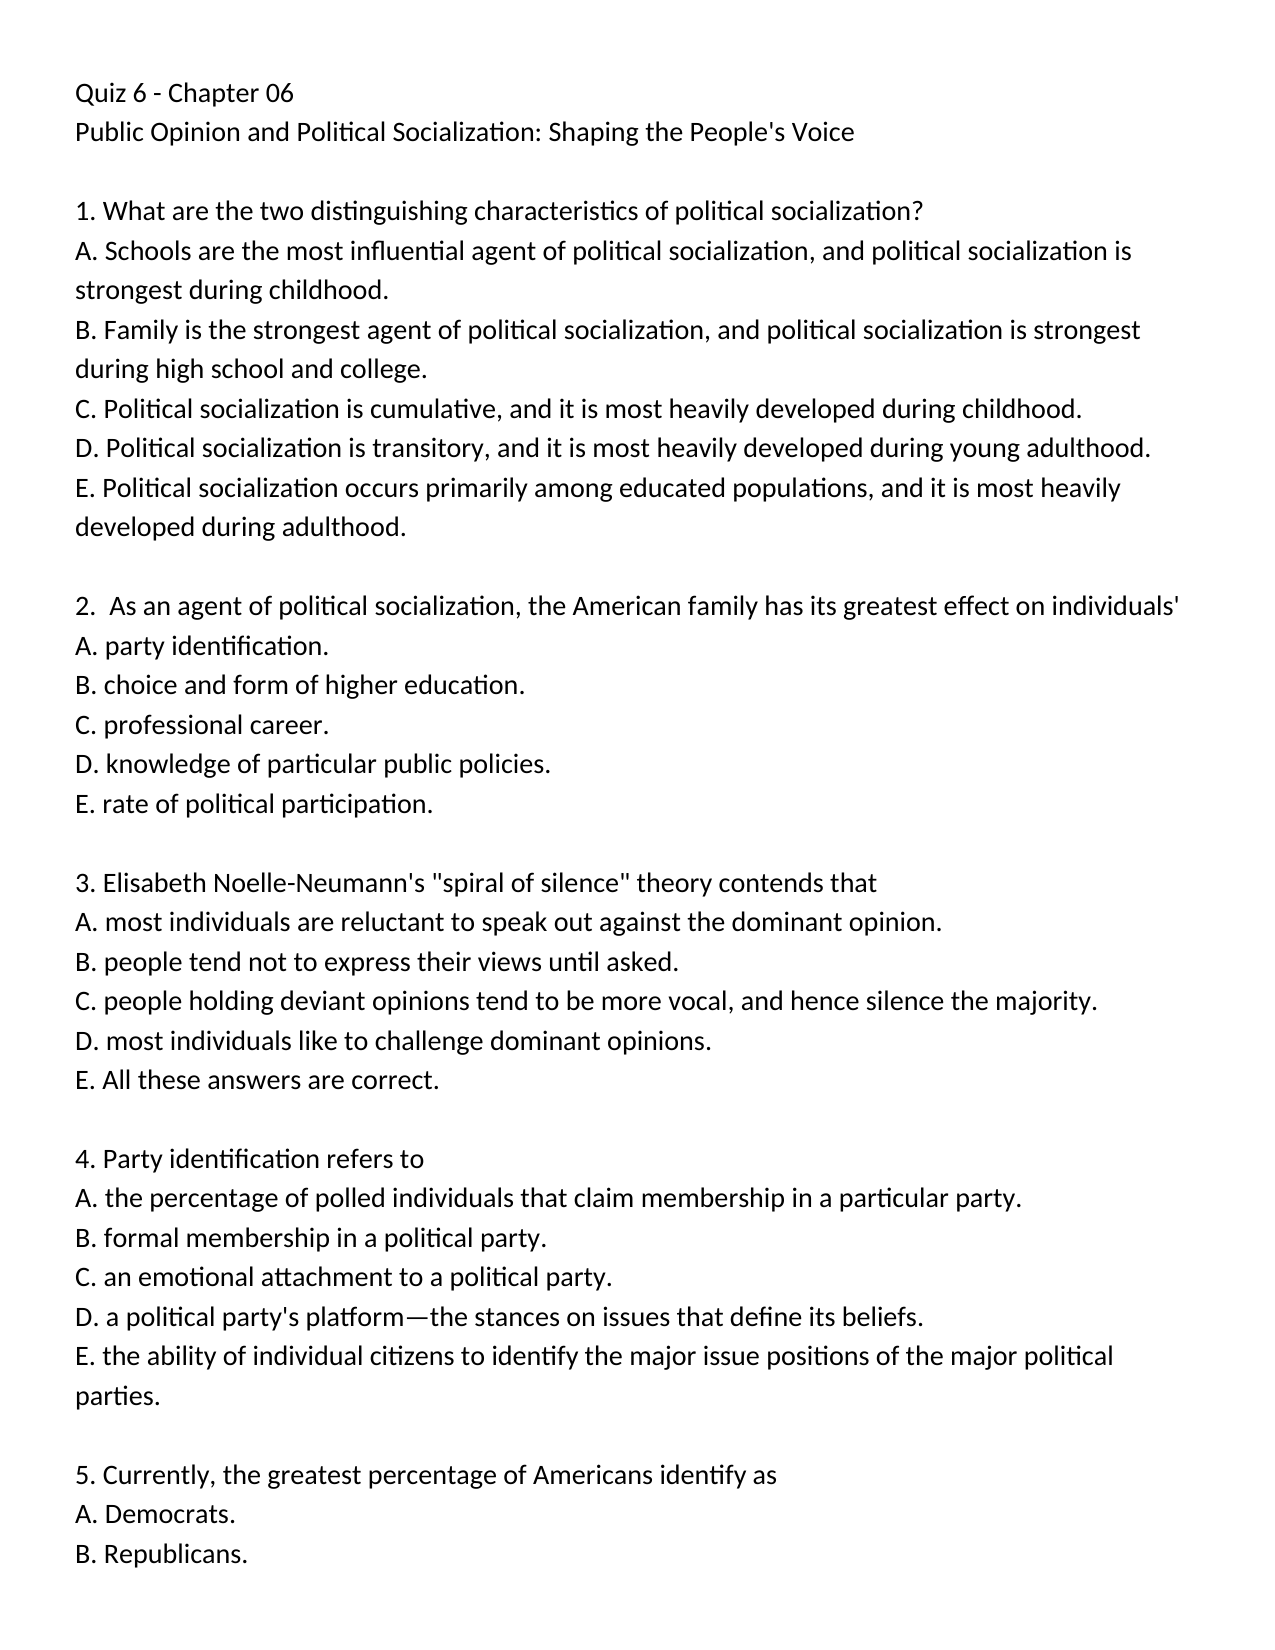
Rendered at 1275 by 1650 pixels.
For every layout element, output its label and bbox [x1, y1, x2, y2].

text [75, 75, 1200, 1570]
